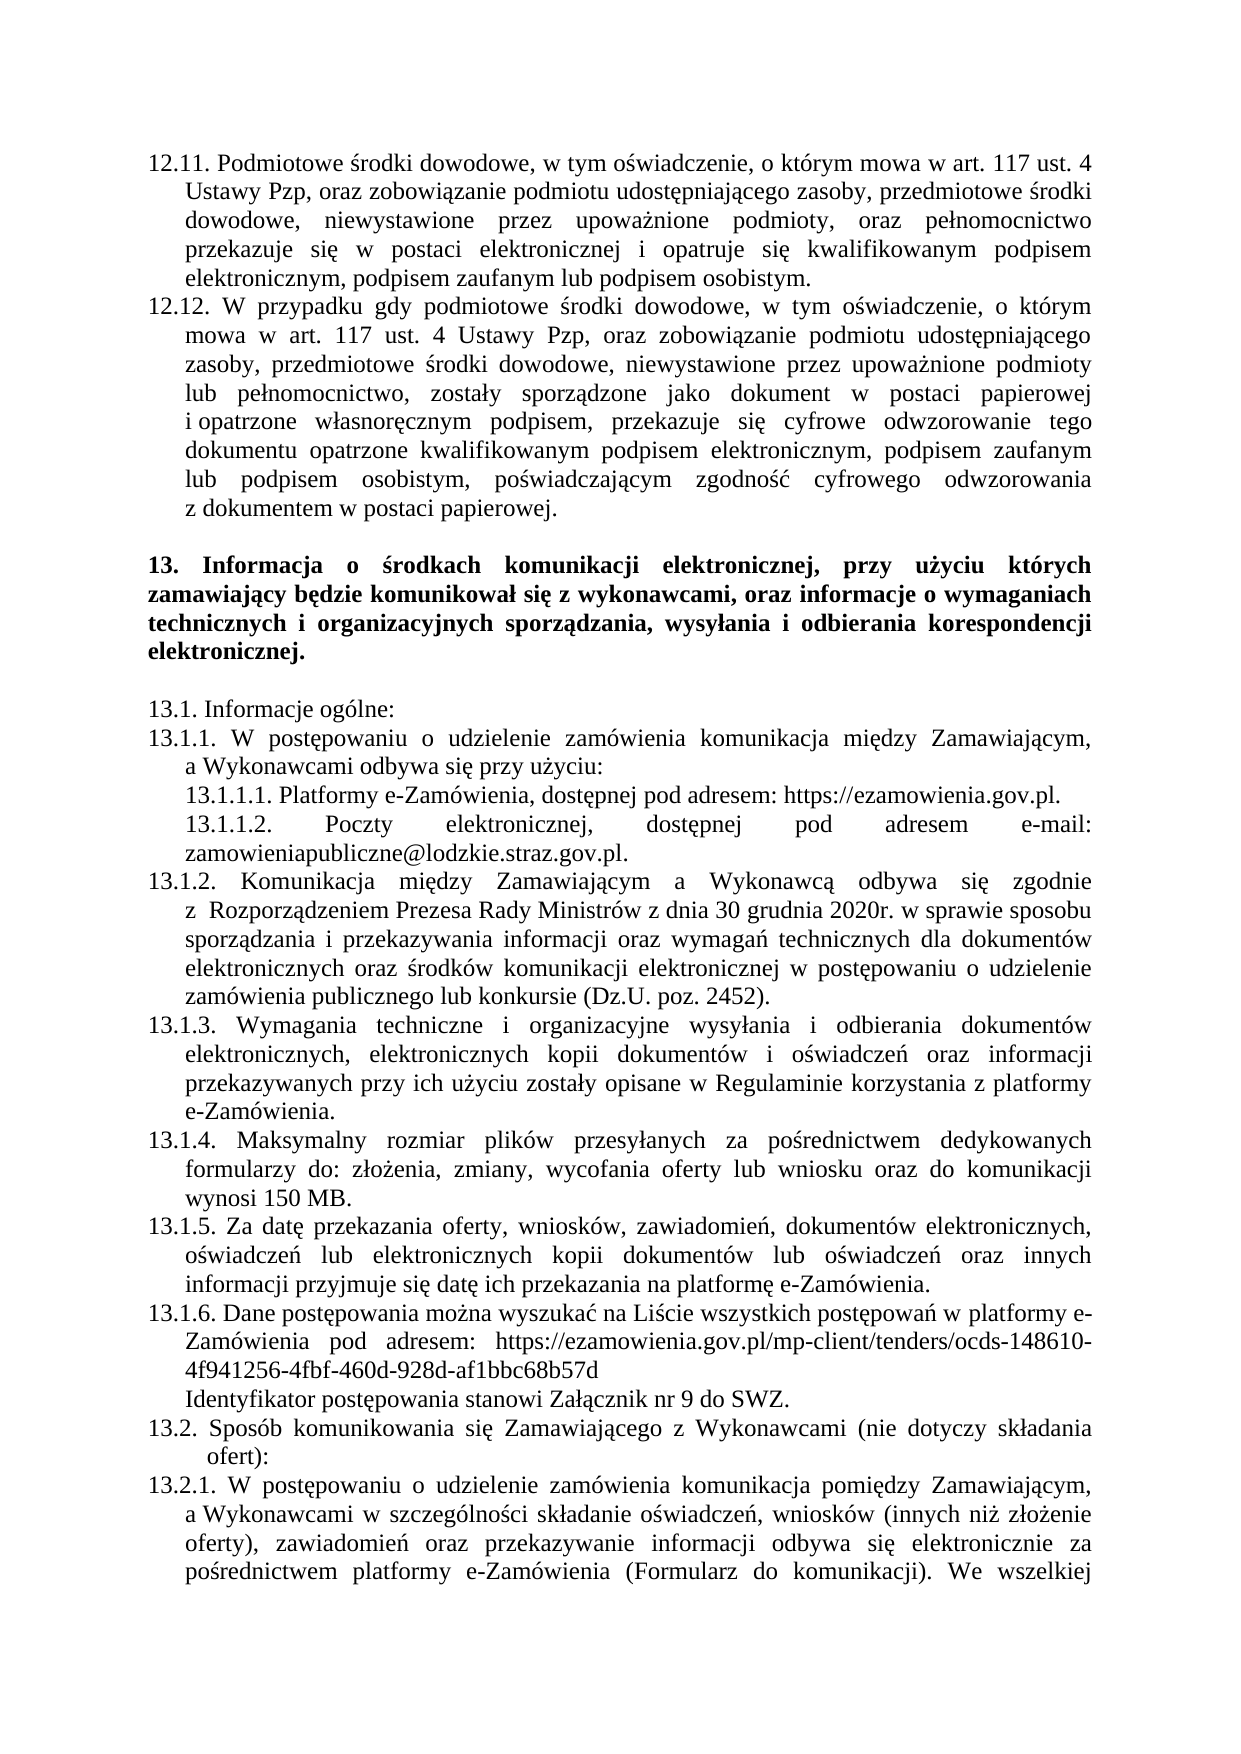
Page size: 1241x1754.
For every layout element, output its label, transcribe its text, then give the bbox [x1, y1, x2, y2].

text Identyfikator postępowania stanowi Załącznik nr 9 do SWZ. [185, 1384, 1093, 1413]
text 12.12. W przypadku gdy podmiotowe środki dowodowe, w tym oświadczenie, o którym mowa w art. 117 ust. 4 Ustawy Pzp, oraz zobowiązanie podmiotu udostępniającego zasoby, przedmiotowe środki dowodowe, niewystawione przez upoważnione podmioty lub pełnomocnictwo, zostały sporządzone jako dokument w postaci papierowej i opatrzone własnoręcznym podpisem, przekazuje się cyfrowe odwzorowanie tego dokumentu opatrzone kwalifikowanym podpisem elektronicznym, podpisem zaufanym lub podpisem osobistym, poświadczającym zgodność cyfrowego odwzorowania z dokumentem w postaci papierowej. [148, 291, 1093, 521]
text 13.1.6. Dane postępowania można wyszukać na Liście wszystkich postępowań w platformy e-Zamówienia pod adresem: https://ezamowienia.gov.pl/mp-client/tenders/ocds-148610-4f941256-4fbf-460d-928d-af1bbc68b57d [148, 1298, 1093, 1384]
text 13.2. Sposób komunikowania się Zamawiającego z Wykonawcami (nie dotyczy składania ofert): [148, 1413, 1093, 1470]
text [148, 1470, 1093, 1585]
text 12.11. Podmiotowe środki dowodowe, w tym oświadczenie, o którym mowa w art. 117 ust. 4 Ustawy Pzp, oraz zobowiązanie podmiotu udostępniającego zasoby, przedmiotowe środki dowodowe, niewystawione przez upoważnione podmioty, oraz pełnomocnictwo przekazuje się w postaci elektronicznej i opatruje się kwalifikowanym podpisem elektronicznym, podpisem zaufanym lub podpisem osobistym. [148, 148, 1093, 291]
text 13.1.2. Komunikacja między Zamawiającym a Wykonawcą odbywa się zgodnie z Rozporządzeniem Prezesa Rady Ministrów z dnia 30 grudnia 2020r. w sprawie sposobu sporządzania i przekazywania informacji oraz wymagań technicznych dla dokumentów elektronicznych oraz środków komunikacji elektronicznej w postępowaniu o udzielenie zamówienia publicznego lub konkursie (Dz.U. poz. 2452). [148, 866, 1093, 1010]
text 13. Informacja o środkach komunikacji elektronicznej, przy użyciu których zamawiający będzie komunikował się z wykonawcami, oraz informacje o wymaganiach technicznych i organizacyjnych sporządzania, wysyłania i odbierania korespondencji elektronicznej. [148, 550, 1093, 665]
text 13.1.5. Za datę przekazania oferty, wniosków, zawiadomień, dokumentów elektronicznych, oświadczeń lub elektronicznych kopii dokumentów lub oświadczeń oraz innych informacji przyjmuje się datę ich przekazania na platformę e-Zamówienia. [148, 1211, 1093, 1298]
text 13.1.4. Maksymalny rozmiar plików przesyłanych za pośrednictwem dedykowanych formularzy do: złożenia, zmiany, wycofania oferty lub wniosku oraz do komunikacji wynosi 150 MB. [148, 1125, 1093, 1211]
text 13.1. Informacje ogólne: [148, 694, 1093, 723]
text 13.1.1.1. Platformy e-Zamówienia, dostępnej pod adresem: https://ezamowienia.gov.pl. [185, 780, 1093, 809]
text 13.1.3. Wymagania techniczne i organizacyjne wysyłania i odbierania dokumentów elektronicznych, elektronicznych kopii dokumentów i oświadczeń oraz informacji przekazywanych przy ich użyciu zostały opisane w Regulaminie korzystania z platformy e-Zamówienia. [148, 1010, 1093, 1125]
text 13.1.1. W postępowaniu o udzielenie zamówienia komunikacja między Zamawiającym, a Wykonawcami odbywa się przy użyciu: [148, 723, 1093, 780]
text 13.1.1.2. Poczty elektronicznej, dostępnej pod adresem e-mail: zamowieniapubliczne@lodzkie.straz.gov.pl. [185, 809, 1093, 866]
